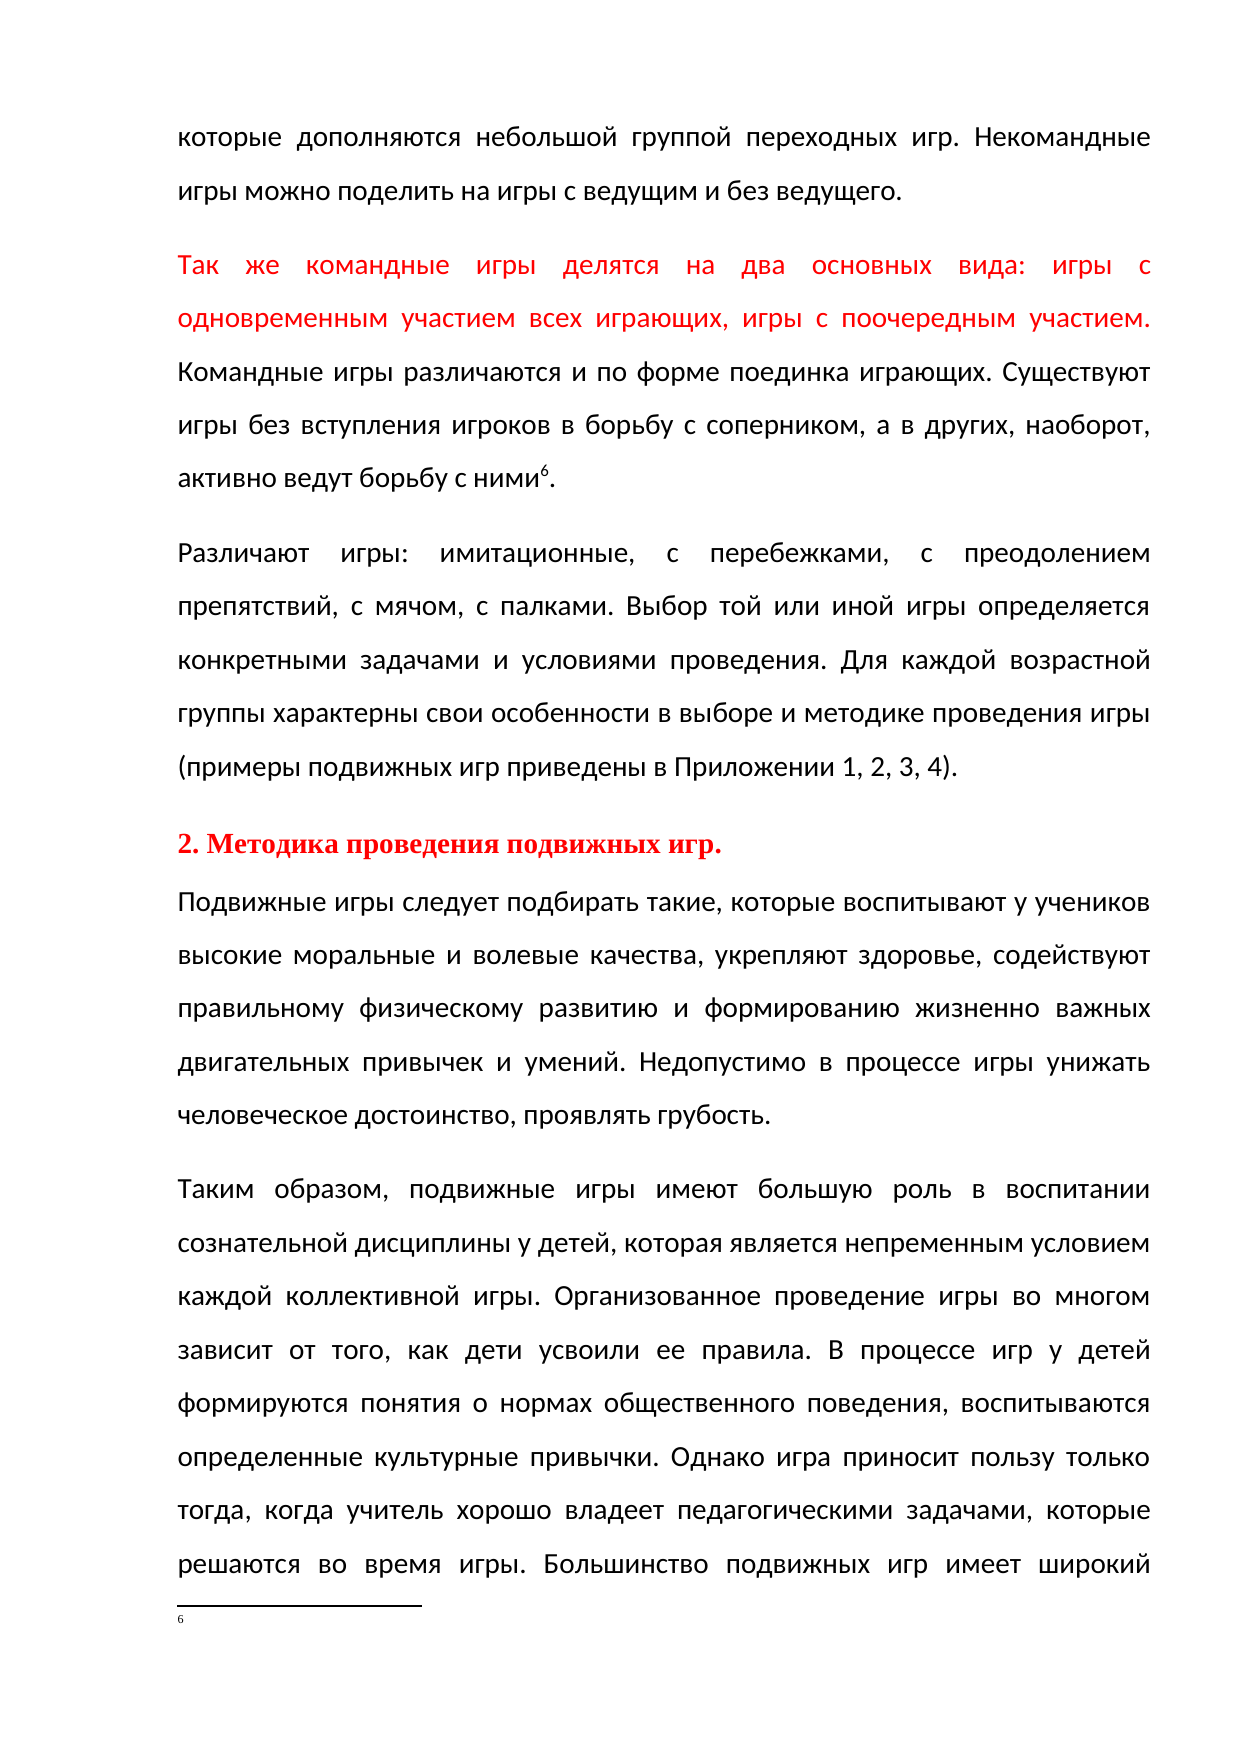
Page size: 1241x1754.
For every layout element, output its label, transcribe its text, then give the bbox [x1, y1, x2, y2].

text Различают игры: имитационные, с перебежками, с преодолением препятствий, с мячом, с палками. Выбор той или иной игры определяется конкретными задачами и условиями проведения. Для каждой возрастной группы характерны свои особенности в выборе и методике проведения игры (примеры подвижных игр приведены в Приложении 1, 2, 3, 4). [177, 534, 1152, 783]
subtitle 2. Методика проведения подвижных игр. [177, 826, 1152, 859]
text Так же командные игры делятся на два основных вида: игры с одновременным участием всех играющих, игры с поочередным участием. Командные игры различаются и по форме поединка играющих. Существуют игры без вступления игроков в борьбу с соперником, а в других, наоборот, активно ведут борьбу с ними. [177, 246, 1152, 495]
text Подвижные игры следует подбирать такие, которые воспитывают у учеников высокие моральные и волевые качества, укрепляют здоровье, содействуют правильному физическому развитию и формированию жизненно важных двигательных привычек и умений. Недопустимо в процессе игры унижать человеческое достоинство, проявлять грубость. [177, 883, 1152, 1132]
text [177, 1171, 1152, 1580]
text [177, 118, 1152, 207]
